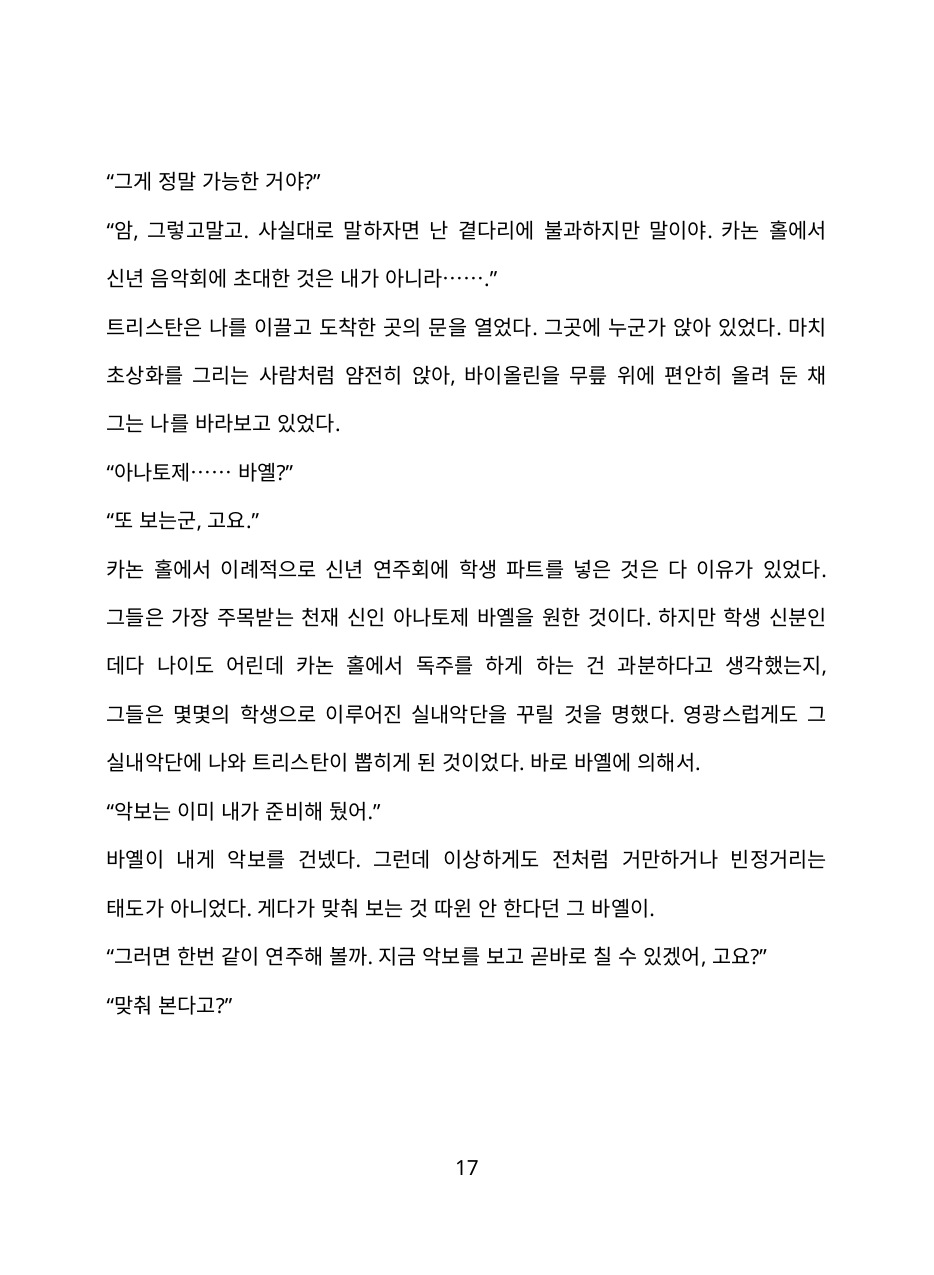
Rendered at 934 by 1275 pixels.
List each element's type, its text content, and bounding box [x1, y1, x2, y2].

text “맞춰 본다고?” [106, 989, 827, 1019]
text 바옐이 내게 악보를 건넸다. 그런데 이상하게도 전처럼 거만하거나 빈정거리는 태도가 아니었다. 게다가 맞춰 보는 것 따윈 안 한다던 그 바옐이. [106, 843, 827, 922]
text “악보는 이미 내가 준비해 뒀어.” [106, 795, 827, 825]
text 트리스탄은 나를 이끌고 도착한 곳의 문을 열었다. 그곳에 누군가 앉아 있었다. 마치 초상화를 그리는 사람처럼 얌전히 앉아, 바이올린을 무릎 위에 편안히 올려 둔 채 그는 나를 바라보고 있었다. [106, 311, 827, 438]
text “아나토제…… 바옐?” [106, 456, 827, 486]
text 카논 홀에서 이례적으로 신년 연주회에 학생 파트를 넣은 것은 다 이유가 있었다. 그들은 가장 주목받는 천재 신인 아나토제 바옐을 원한 것이다. 하지만 학생 신분인 데다 나이도 어린데 카논 홀에서 독주를 하게 하는 건 과분하다고 생각했는지, 그들은 몇몇의 학생으로 이루어진 실내악단을 꾸릴 것을 명했다. 영광스럽게도 그 실내악단에 나와 트리스탄이 뽑히게 된 것이었다. 바로 바옐에 의해서. [106, 553, 827, 777]
text “그게 정말 가능한 거야?” [106, 165, 827, 196]
text “그러면 한번 같이 연주해 볼까. 지금 악보를 보고 곧바로 칠 수 있겠어, 고요?” [106, 940, 827, 971]
text “또 보는군, 고요.” [106, 504, 827, 535]
text “암, 그렇고말고. 사실대로 말하자면 난 곁다리에 불과하지만 말이야. 카논 홀에서 신년 음악회에 초대한 것은 내가 아니라…….” [106, 214, 827, 293]
